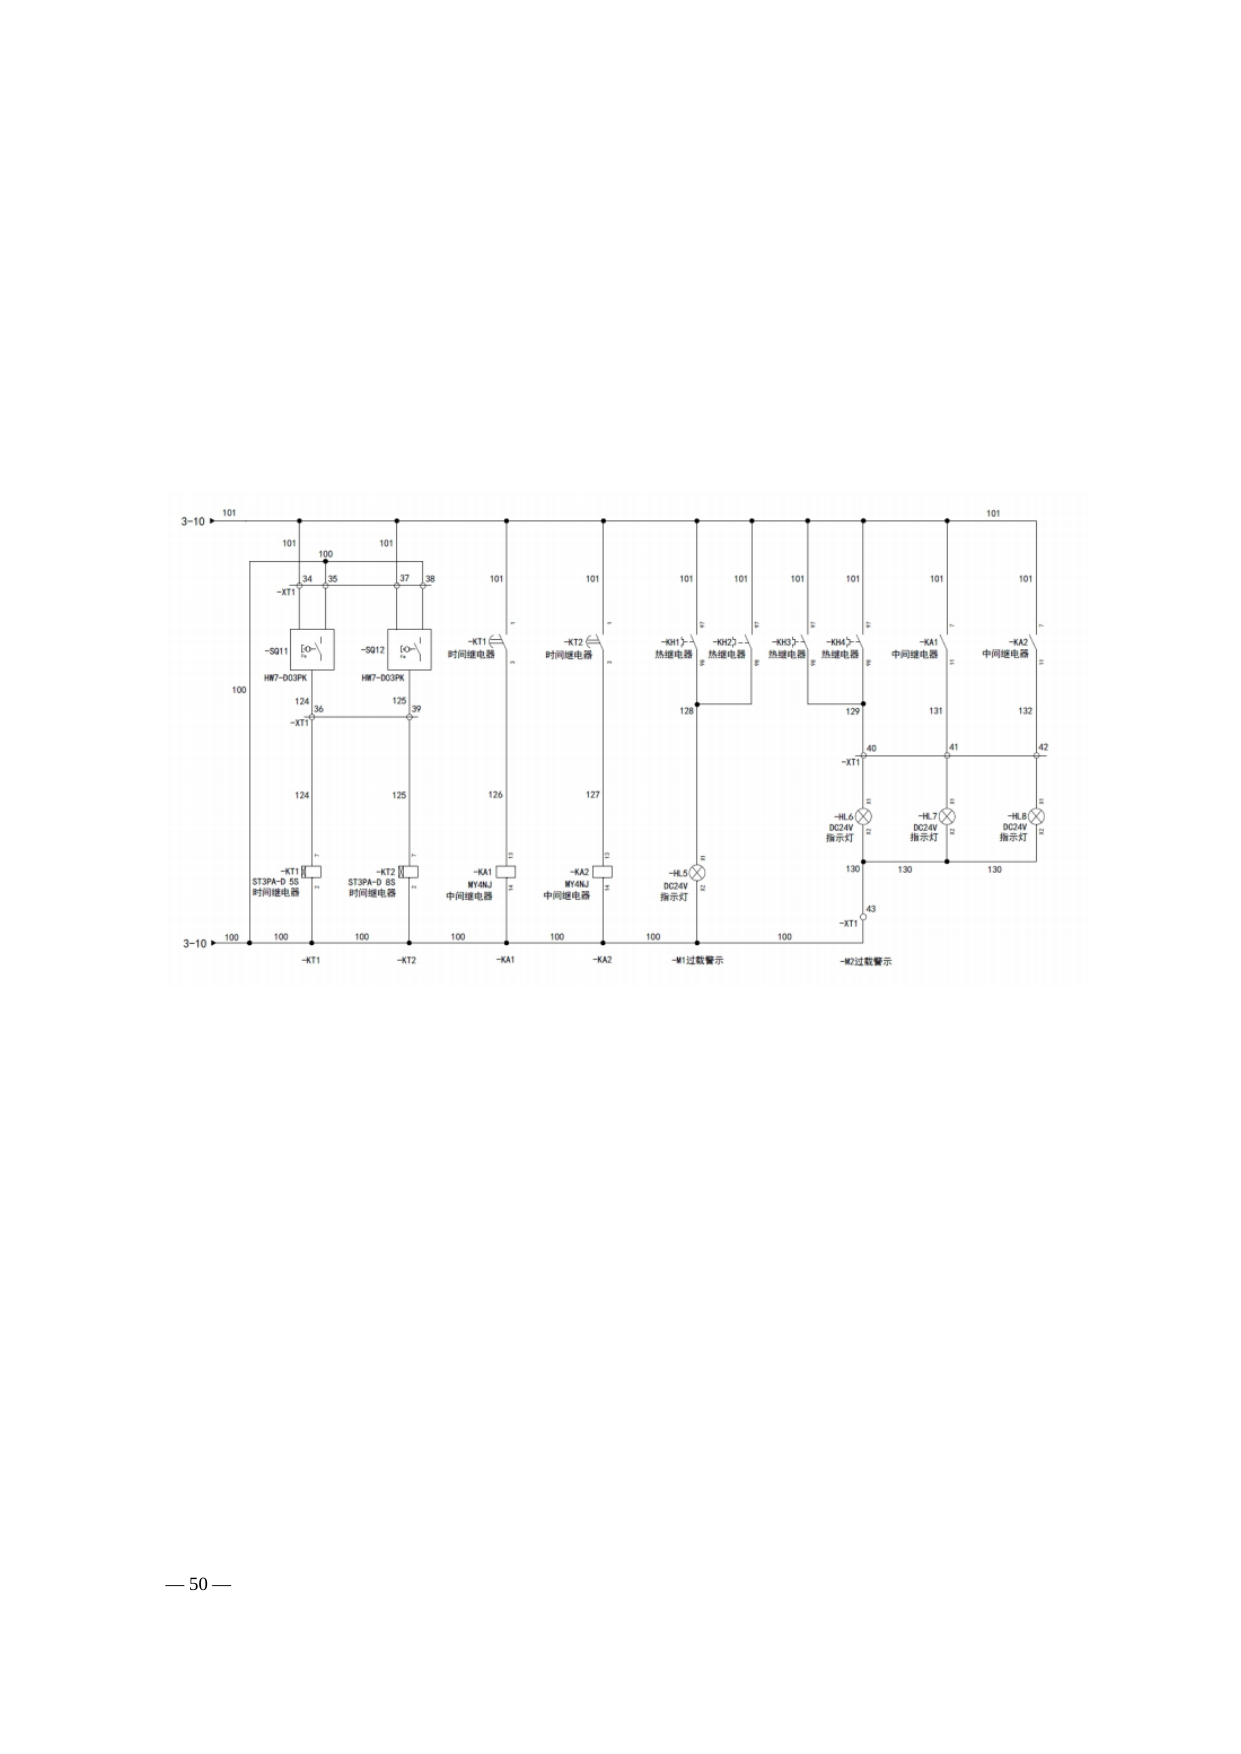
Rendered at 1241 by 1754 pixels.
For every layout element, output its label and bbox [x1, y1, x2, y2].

picture [167, 492, 1089, 987]
